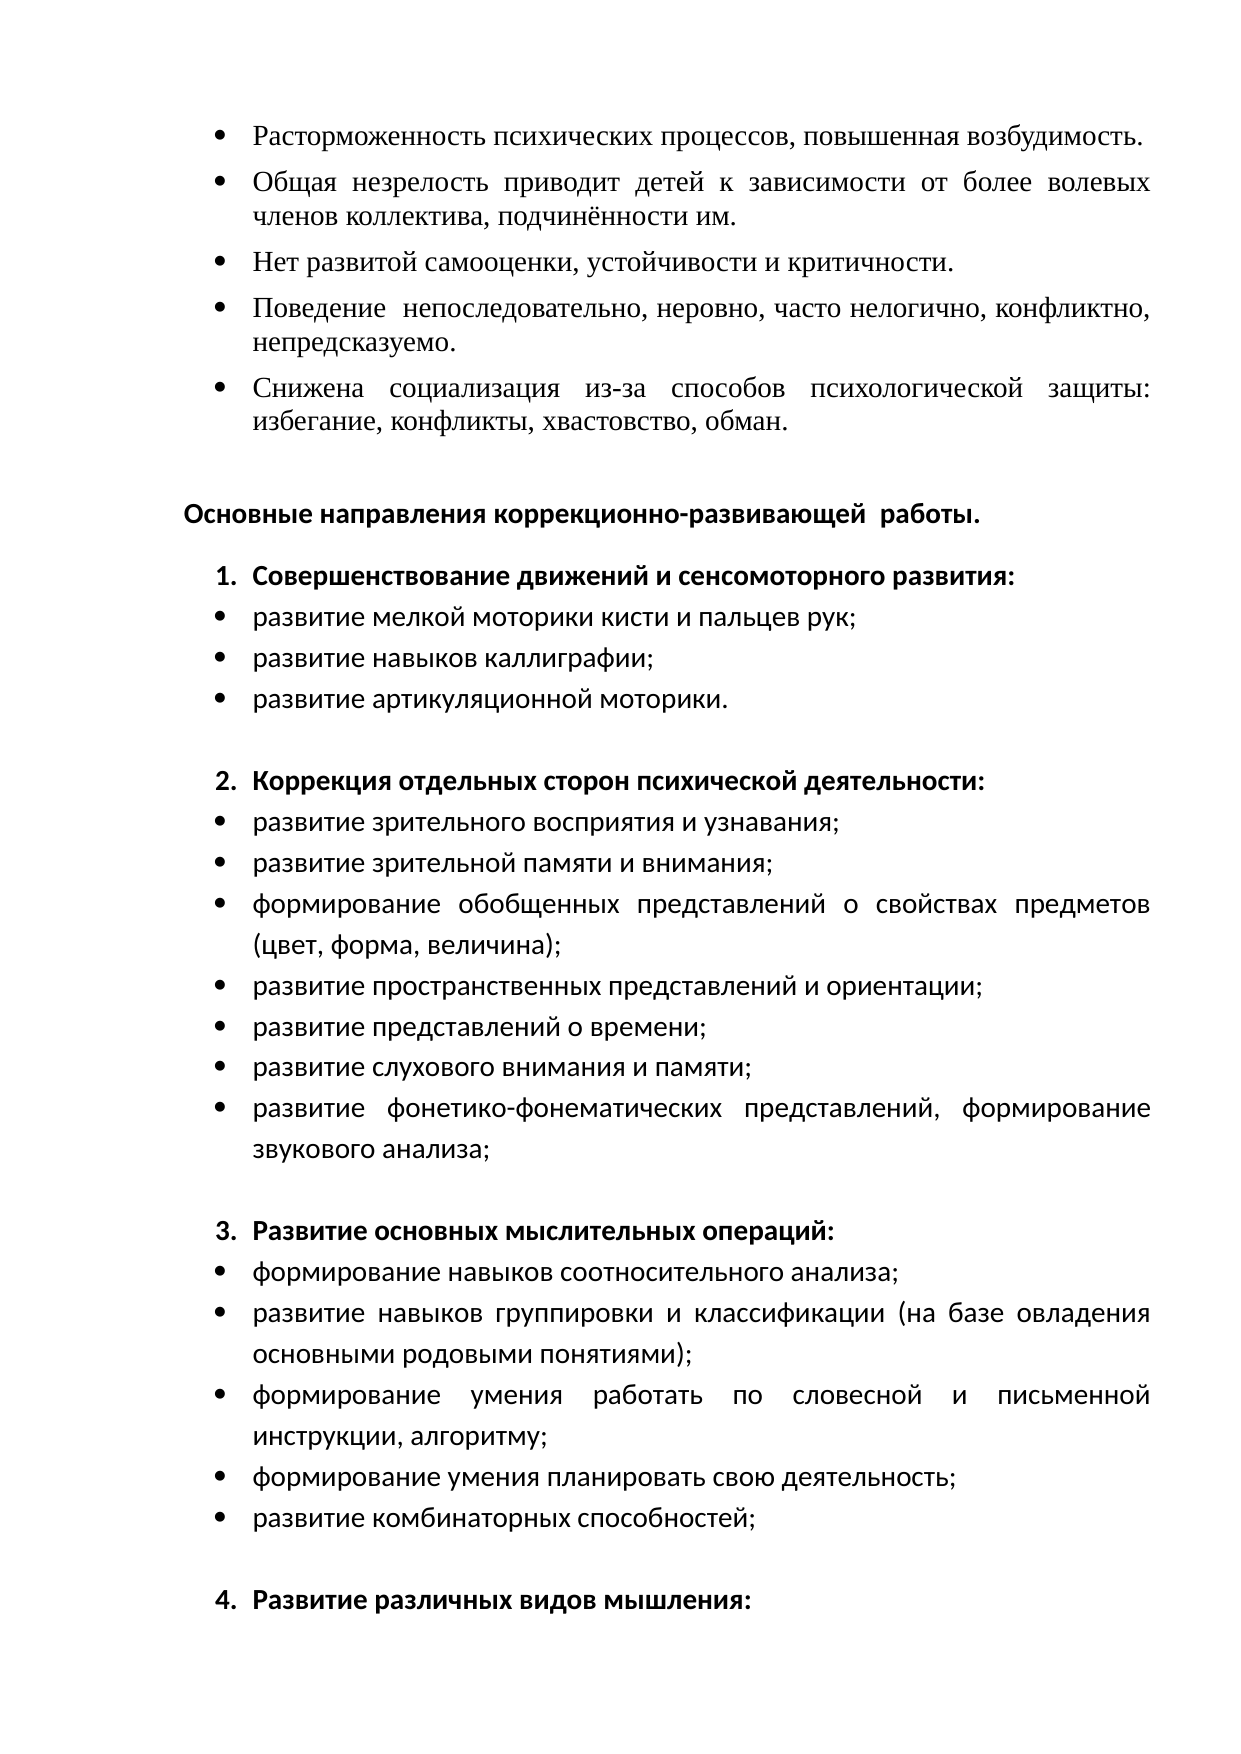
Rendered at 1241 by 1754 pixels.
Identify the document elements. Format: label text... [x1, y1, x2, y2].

list Общая незрелость приводит детей к зависимости от более волевых членов коллектива, подчинённости им. [215, 164, 1152, 231]
list развитие представлений о времени; [215, 1008, 1152, 1043]
list развитие зрительной памяти и внимания; [215, 844, 1152, 879]
list Поведение непоследовательно, неровно, часто нелогично, конфликтно, непредсказуемо. [215, 290, 1152, 357]
text Основные направления коррекционно-развивающей работы. [177, 496, 1152, 531]
list развитие слухового внимания и памяти; [215, 1048, 1152, 1084]
list развитие навыков группировки и классификации (на базе овладения основными родовыми понятиями); [215, 1294, 1152, 1371]
list формирование умения работать по словесной и письменной инструкции, алгоритму; [215, 1376, 1152, 1453]
list развитие пространственных представлений и ориентации; [215, 967, 1152, 1002]
list Расторможенность психических процессов, повышенная возбудимость. [215, 118, 1152, 152]
list Коррекция отдельных сторон психической деятельности: [215, 762, 1152, 798]
list Развитие основных мыслительных операций: [215, 1212, 1152, 1248]
list формирование навыков соотносительного анализа; [215, 1253, 1152, 1289]
list Совершенствование движений и сенсомоторного развития: [215, 557, 1152, 593]
list развитие зрительного восприятия и узнавания; [215, 803, 1152, 838]
list формирование умения планировать свою деятельность; [215, 1458, 1152, 1493]
list Развитие различных видов мышления: [215, 1581, 1152, 1616]
list развитие фонетико-фонематических представлений, формирование звукового анализа; [215, 1089, 1152, 1166]
list развитие комбинаторных способностей; [215, 1499, 1152, 1534]
list развитие навыков каллиграфии; [215, 639, 1152, 675]
list развитие мелкой моторики кисти и пальцев рук; [215, 598, 1152, 634]
list Снижена социализация из-за способов психологической защиты: избегание, конфликты, хвастовство, обман. [215, 370, 1152, 437]
list формирование обобщенных представлений о свойствах предметов (цвет, форма, величина); [215, 885, 1152, 961]
list развитие артикуляционной моторики. [215, 680, 1152, 716]
list Нет развитой самооценки, устойчивости и критичности. [215, 244, 1152, 278]
